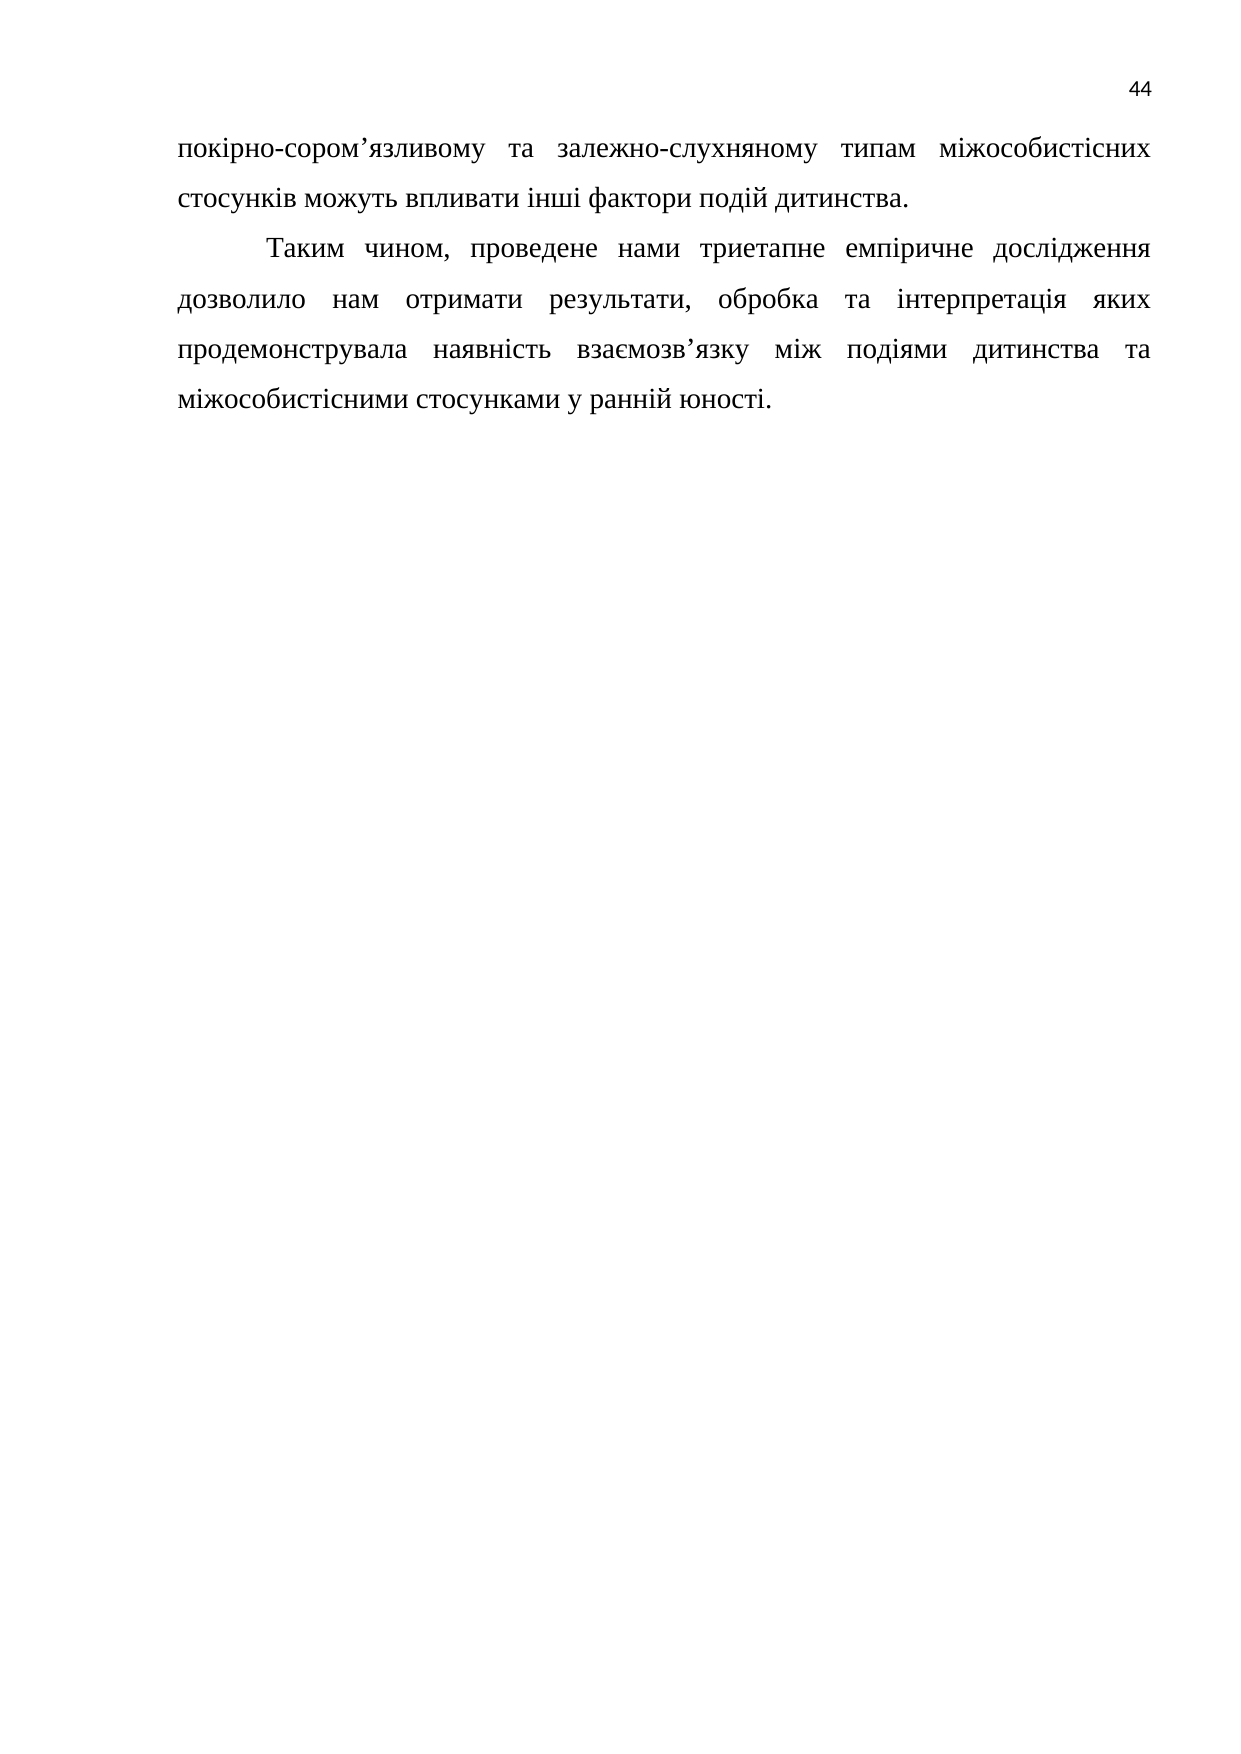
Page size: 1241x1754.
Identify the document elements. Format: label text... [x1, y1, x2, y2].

text Таким чином, проведене нами триетапне емпіричне дослідження дозволило нам отримати результати, обробка та інтерпретація яких продемонструвала наявність взаємозв’язку між подіями дитинства та міжособистісними стосунками у ранній юності. [177, 230, 1152, 415]
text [177, 163, 1152, 214]
